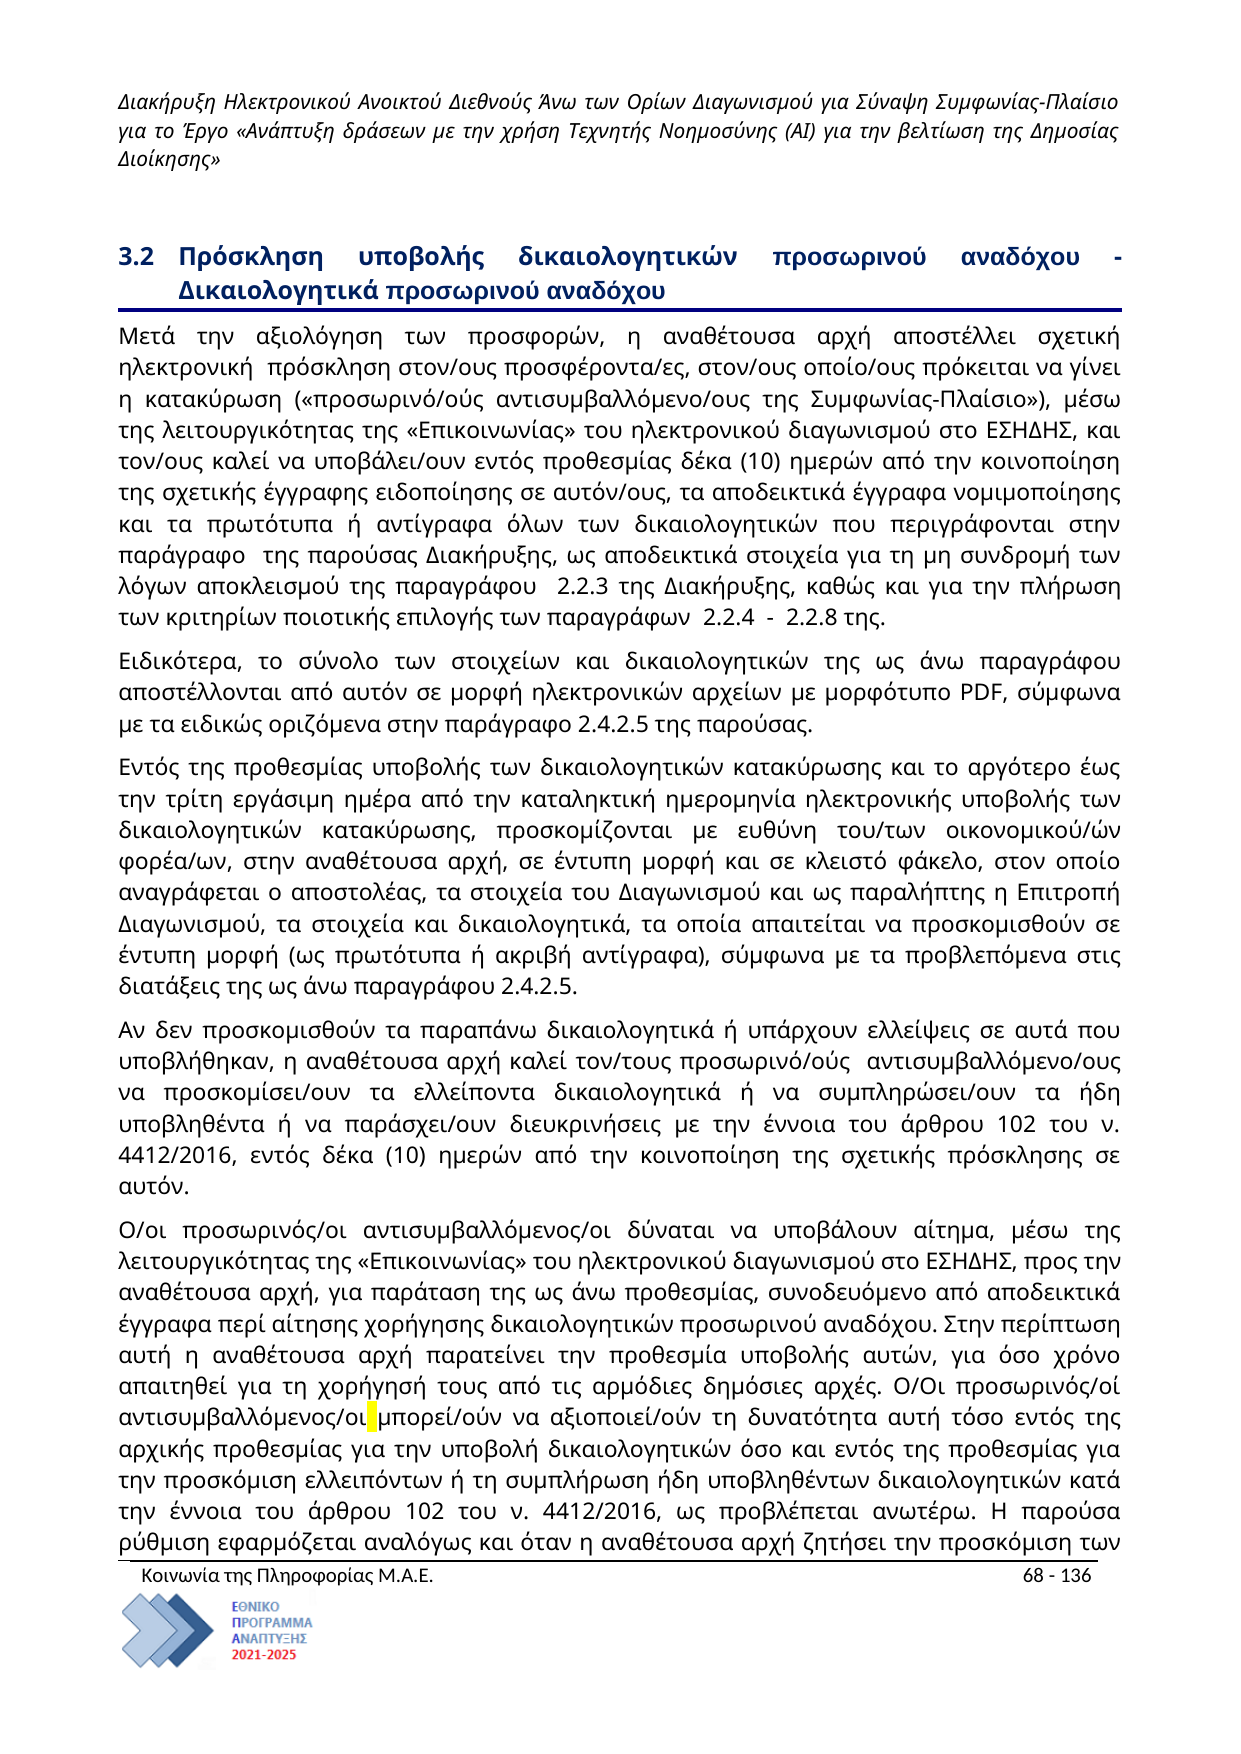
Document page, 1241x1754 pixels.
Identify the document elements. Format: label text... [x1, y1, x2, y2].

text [118, 1214, 1122, 1557]
text Εντός της προθεσμίας υποβολής των δικαιολογητικών κατακύρωσης και το αργότερο έως την τρίτη εργάσιμη ημέρα από την καταληκτική ημερομηνία ηλεκτρονικής υποβολής των δικαιολογητικών κατακύρωσης, προσκομίζονται με ευθύνη του/των οικονομικού/ών φορέα/ων, στην αναθέτουσα αρχή, σε έντυπη μορφή και σε κλειστό φάκελο, στον οποίο αναγράφεται ο αποστολέας, τα στοιχεία του Διαγωνισμού και ως παραλήπτης η Επιτροπή Διαγωνισμού, τα στοιχεία και δικαιολογητικά, τα οποία απαιτείται να προσκομισθούν σε έντυπη μορφή (ως πρωτότυπα ή ακριβή αντίγραφα), σύμφωνα με τα προβλεπόμενα στις διατάξεις της ως άνω παραγράφου 2.4.2.5. [118, 751, 1122, 1001]
text Αν δεν προσκομισθούν τα παραπάνω δικαιολογητικά ή υπάρχουν ελλείψεις σε αυτά που υπoβλήθηκαν, η αναθέτουσα αρχή καλεί τον/τους προσωρινό/ούς αντισυμβαλλόμενο/ους να προσκομίσει/ουν τα ελλείποντα δικαιολογητικά ή να συμπληρώσει/ουν τα ήδη υποβληθέντα ή να παράσχει/ουν διευκρινήσεις με την έννοια του άρθρου 102 του ν. 4412/2016, εντός δέκα (10) ημερών από την κοινοποίηση της σχετικής πρόσκλησης σε αυτόν. [118, 1014, 1122, 1201]
text Μετά την αξιολόγηση των προσφορών, η αναθέτουσα αρχή αποστέλλει σχετική ηλεκτρονική πρόσκληση στον/ους προσφέροντα/ες, στον/ους οποίο/ους πρόκειται να γίνει η κατακύρωση («προσωρινό/ούς αντισυμβαλλόμενο/ους της Συμφωνίας-Πλαίσιο»), μέσω της λειτουργικότητας της «Επικοινωνίας» του ηλεκτρονικού διαγωνισμού στο ΕΣΗΔΗΣ, και τον/ους καλεί να υποβάλει/ουν εντός προθεσμίας δέκα (10) ημερών από την κοινοποίηση της σχετικής έγγραφης ειδοποίησης σε αυτόν/ους, τα αποδεικτικά έγγραφα νομιμοποίησης και τα πρωτότυπα ή αντίγραφα όλων των δικαιολογητικών που περιγράφονται στην παράγραφο 0 της παρούσας Διακήρυξης, ως αποδεικτικά στοιχεία για τη μη συνδρομή των λόγων αποκλεισμού της παραγράφου 2.2.3 της Διακήρυξης, καθώς και για την πλήρωση των κριτηρίων ποιοτικής επιλογής των παραγράφων 2.2.4 - 2.2.8 της. [118, 320, 1122, 632]
text Ειδικότερα, το σύνολο των στοιχείων και δικαιολογητικών της ως άνω παραγράφου αποστέλλονται από αυτόν σε μορφή ηλεκτρονικών αρχείων με μορφότυπο PDF, σύμφωνα με τα ειδικώς οριζόμενα στην παράγραφο 2.4.2.5 της παρούσας. [118, 645, 1122, 739]
subtitle Πρόσκληση υποβολής δικαιολογητικών προσωρινού αναδόχου - Δικαιολογητικά προσωρινού αναδόχου [118, 238, 1122, 308]
